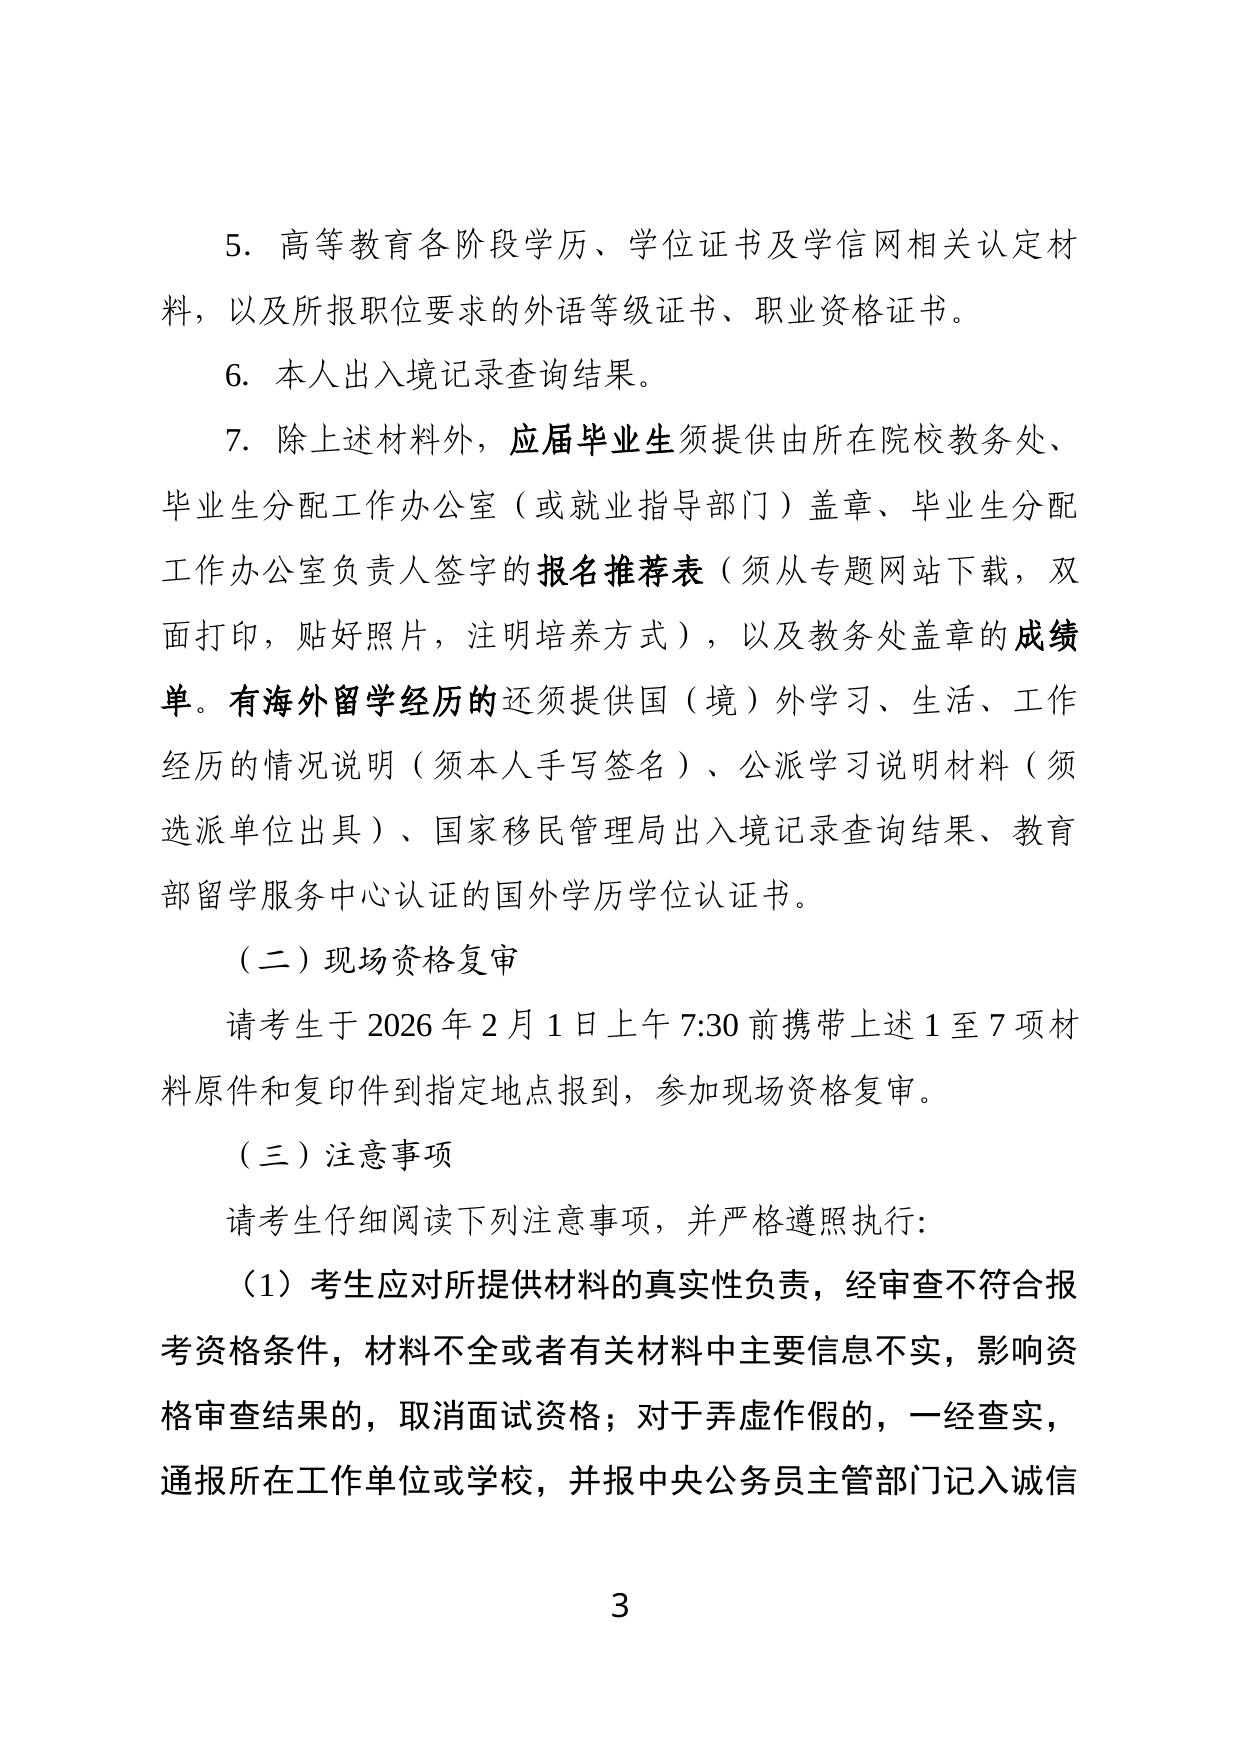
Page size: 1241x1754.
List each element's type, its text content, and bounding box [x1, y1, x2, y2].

list 请考生仔细阅读下列注意事项，并严格遵照执行： [159, 1186, 1081, 1251]
text 5．高等教育各阶段学历、学位证书及学信网相关认定材料，以及所报职位要求的外语等级证书、职业资格证书。 [159, 211, 1081, 341]
list （三）注意事项 [159, 1121, 1081, 1186]
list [159, 1251, 1081, 1511]
text （二）现场资格复审 [159, 926, 1081, 991]
text 7．除上述材料外，应届毕业生须提供由所在院校教务处、毕业生分配工作办公室（或就业指导部门）盖章、毕业生分配工作办公室负责人签字的报名推荐表（须从专题网站下载，双面打印，贴好照片，注明培养方式），以及教务处盖章的成绩单。有海外留学经历的还须提供国（境）外学习、生活、工作经历的情况说明（须本人手写签名）、公派学习说明材料（须选派单位出具）、国家移民管理局出入境记录查询结果、教育部留学服务中心认证的国外学历学位认证书。 [159, 406, 1081, 926]
text 6．本人出入境记录查询结果。 [159, 341, 1081, 406]
text 请考生于2026年2月1日上午7:30前携带上述1至7项材料原件和复印件到指定地点报到，参加现场资格复审。 [159, 991, 1081, 1121]
